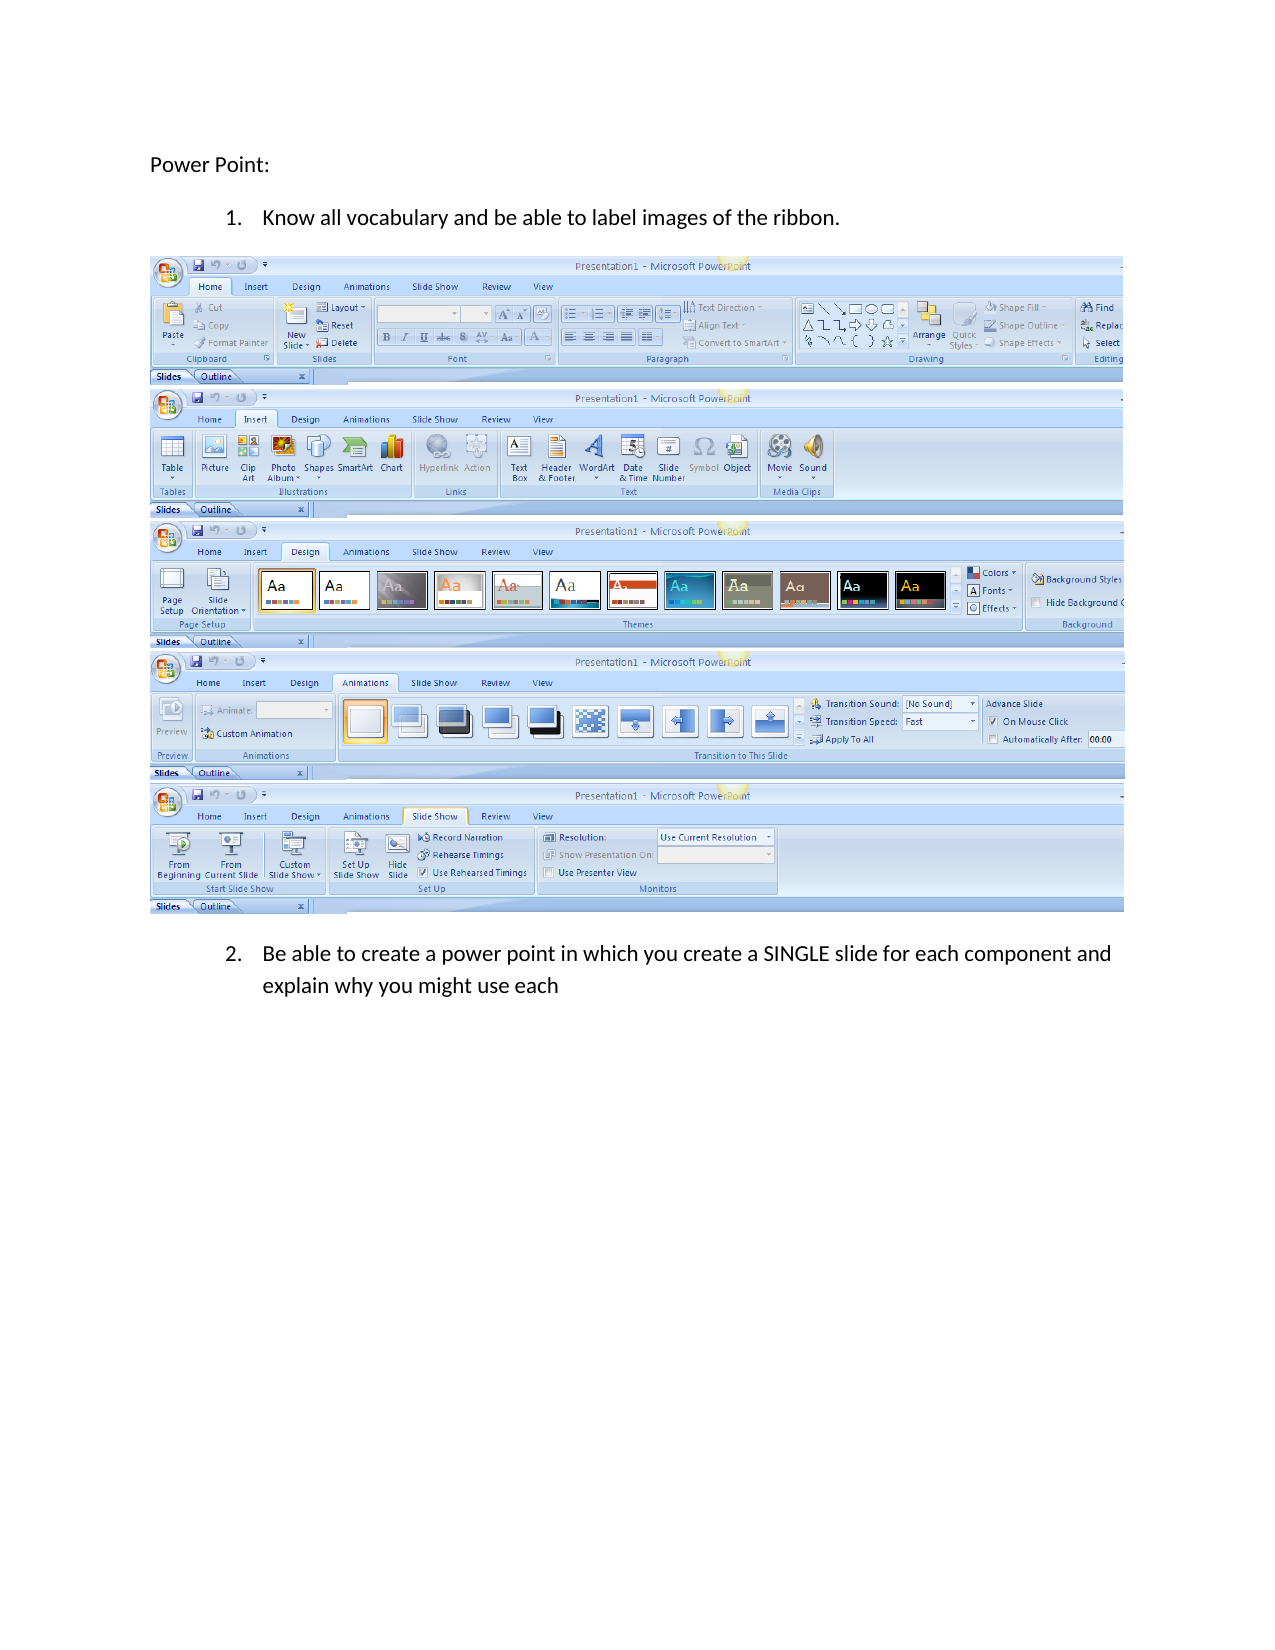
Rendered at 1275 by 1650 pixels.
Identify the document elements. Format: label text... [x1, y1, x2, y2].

picture [150, 389, 1123, 518]
text Power Point: [150, 150, 1125, 178]
picture [150, 256, 1123, 385]
picture [150, 521, 1124, 648]
list Know all vocabulary and be able to label images of the ribbon. [225, 203, 1125, 231]
picture [150, 651, 1125, 780]
list Be able to create a power point in which you create a SINGLE slide for each component and explain why you might use each [225, 939, 1125, 999]
picture [150, 783, 1124, 914]
